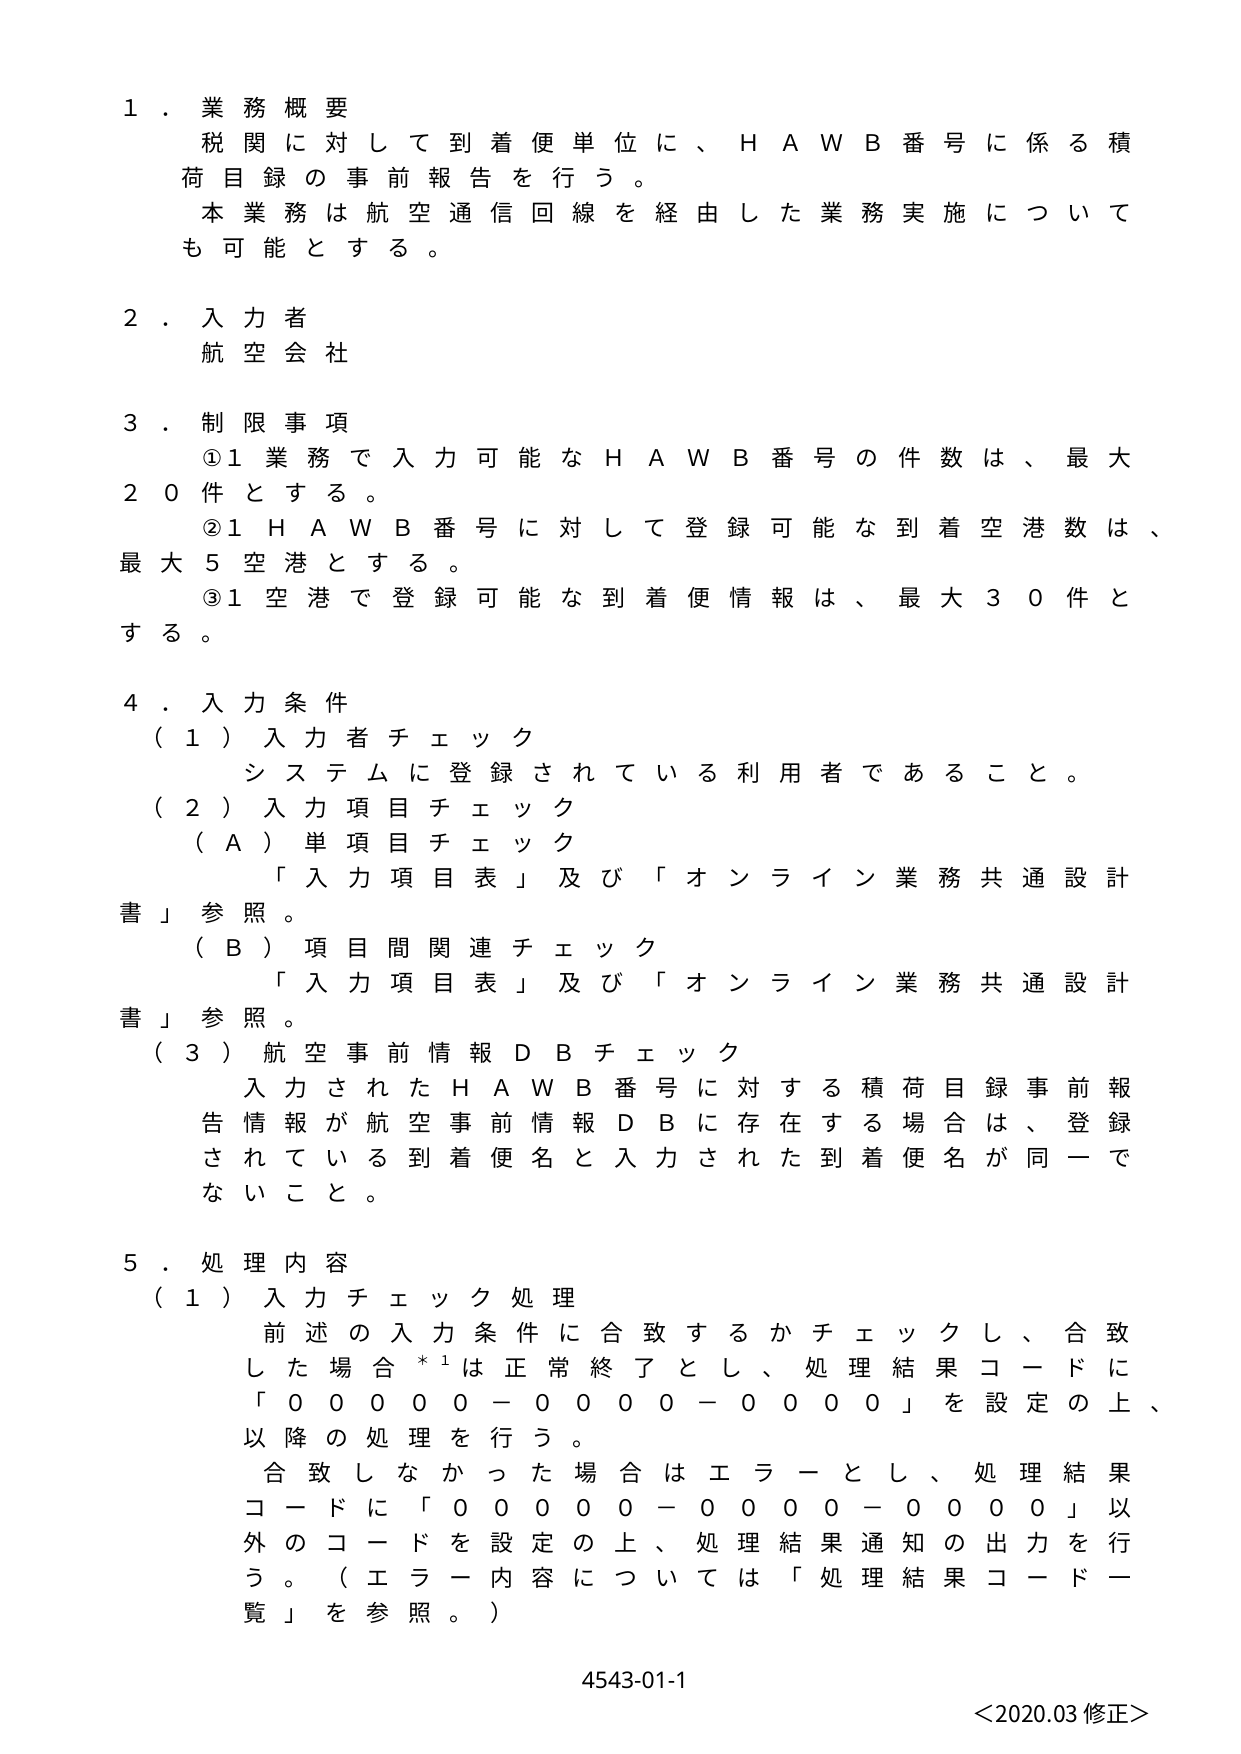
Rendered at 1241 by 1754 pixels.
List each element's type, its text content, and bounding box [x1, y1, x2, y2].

text 入力されたＨＡＷＢ番号に対する積荷目録事前報告情報が航空事前情報ＤＢに存在する場合は、登録されている到着便名と入力された到着便名が同一でないこと。 [193, 1069, 1150, 1209]
text （１）入力者チェック [119, 719, 1150, 754]
text 前述の入力条件に合致するかチェックし、合致した場合＊１は正常終了とし、処理結果コードに「０００００－００００－００００」を設定の上、以降の処理を行う。 [222, 1314, 1150, 1454]
text ４．入力条件 [119, 684, 1150, 719]
text ２．入力者 [119, 299, 1150, 334]
text ①１業務で入力可能なＨＡＷＢ番号の件数は、最大２０件とする。 [119, 439, 1150, 509]
text ５．処理内容 [119, 1244, 1150, 1279]
text ②１ＨＡＷＢ番号に対して登録可能な到着空港数は、最大５空港とする。 [119, 509, 1150, 579]
text ③１空港で登録可能な到着便情報は、最大３０件とする。 [119, 579, 1150, 649]
text 航空会社 [119, 334, 1150, 369]
text （Ａ）単項目チェック [119, 824, 1150, 859]
text ３．制限事項 [119, 404, 1150, 439]
text （２）入力項目チェック [119, 789, 1150, 824]
text システムに登録されている利用者であること。 [119, 754, 1150, 789]
text 「入力項目表」及び「オンライン業務共通設計書」参照。 [119, 859, 1150, 929]
text 本業務は航空通信回線を経由した業務実施についても可能とする。 [161, 194, 1150, 264]
text 合致しなかった場合はエラーとし、処理結果コードに「０００００－００００－００００」以外のコードを設定の上、処理結果通知の出力を行う。（エラー内容については「処理結果コード一覧」を参照。） [222, 1454, 1150, 1629]
text （１）入力チェック処理 [119, 1279, 1150, 1314]
text 「入力項目表」及び「オンライン業務共通設計書」参照。 [119, 964, 1150, 1034]
text （Ｂ）項目間関連チェック [119, 929, 1150, 964]
text １．業務概要 [119, 89, 1150, 124]
text 税関に対して到着便単位に、ＨＡＷＢ番号に係る積荷目録の事前報告を行う。 [161, 124, 1150, 194]
text （３）航空事前情報ＤＢチェック [119, 1034, 1150, 1069]
